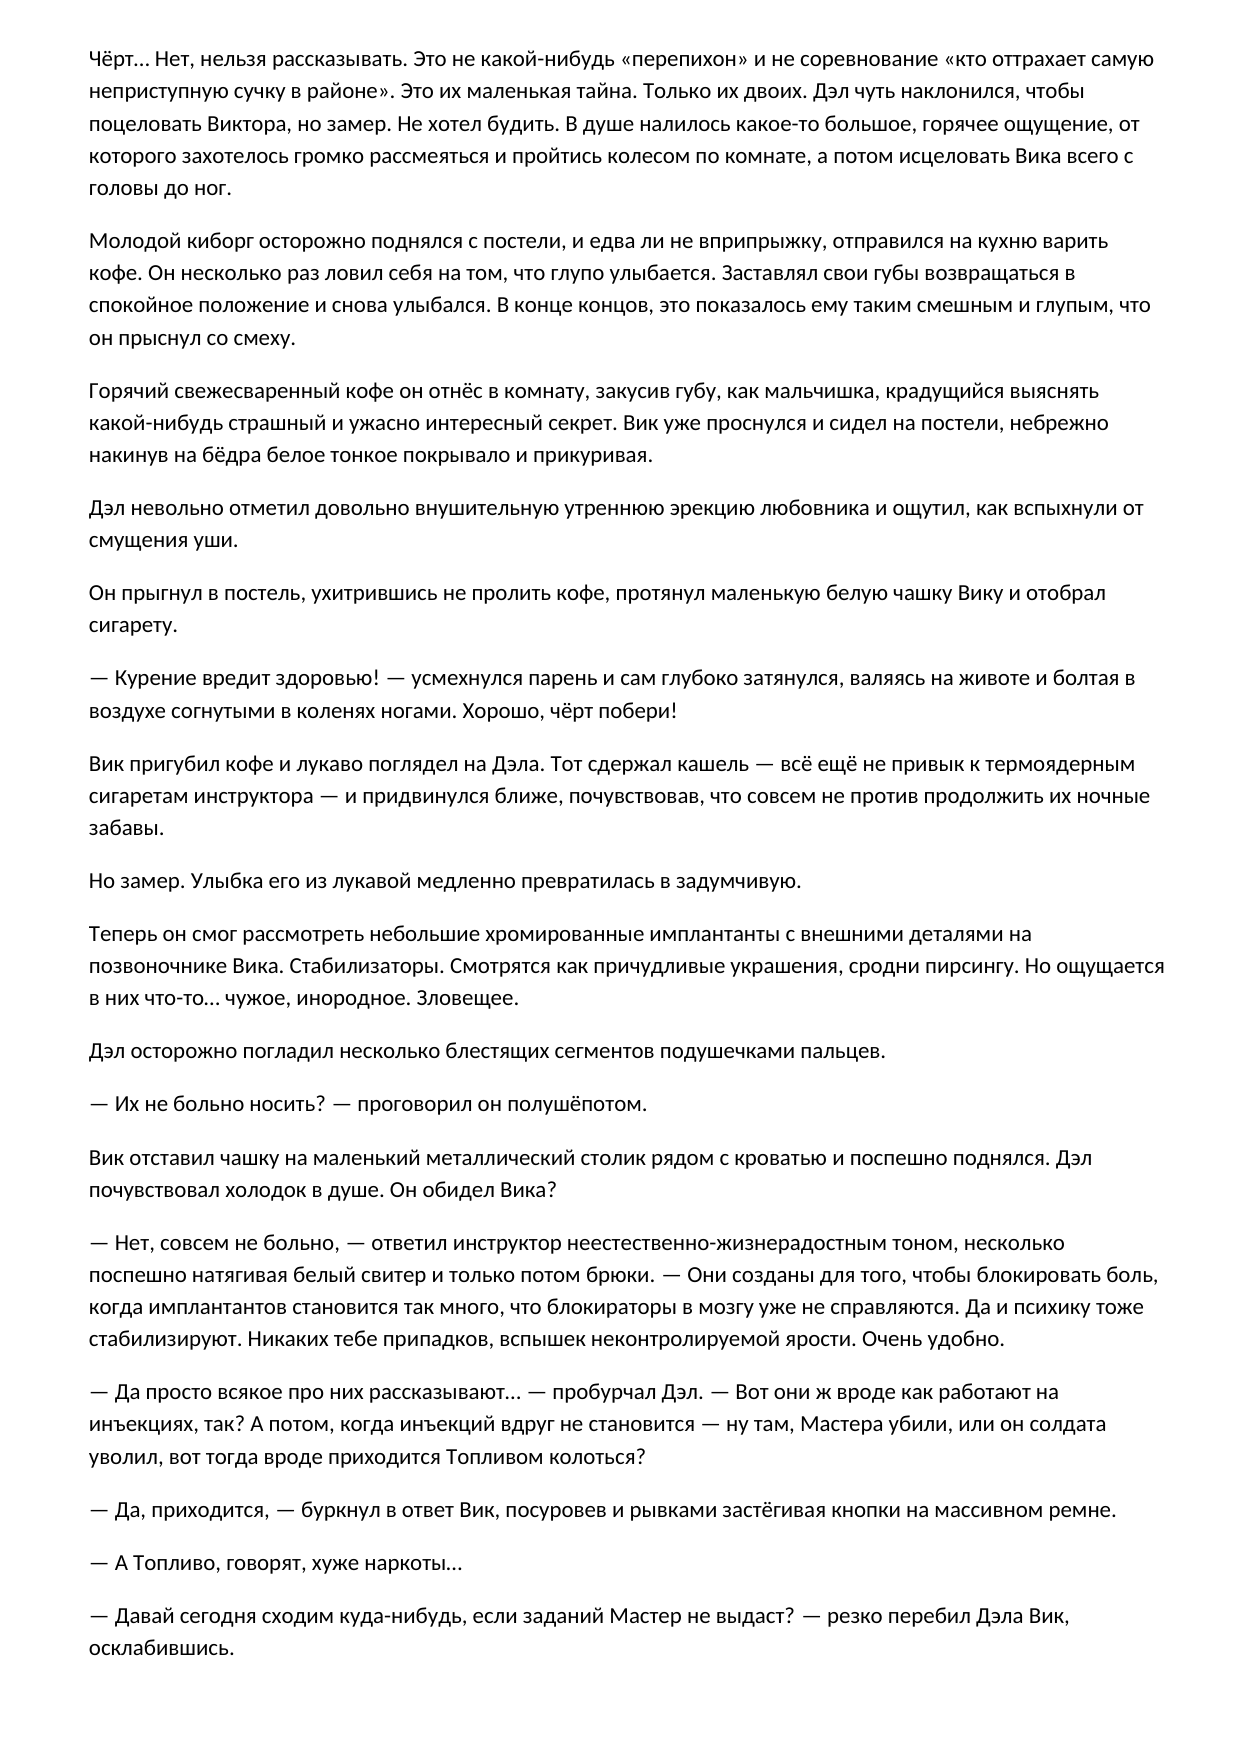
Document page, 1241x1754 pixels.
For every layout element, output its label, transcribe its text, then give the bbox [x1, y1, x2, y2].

text Теперь он смог рассмотреть небольшие хромированные имплантанты с внешними деталями на позвоночнике Вика. Стабилизаторы. Смотрятся как причудливые украшения, сродни пирсингу. Но ощущается в них что-то… чужое, инородное. Зловещее. [89, 919, 1167, 1012]
text Вик отставил чашку на маленький металлический столик рядом с кроватью и поспешно поднялся. Дэл почувствовал холодок в душе. Он обидел Вика? [89, 1143, 1167, 1203]
text Но замер. Улыбка его из лукавой медленно превратилась в задумчивую. [89, 866, 1167, 894]
text — Да просто всякое про них рассказывают… — пробурчал Дэл. — Вот они ж вроде как работают на инъекциях, так? А потом, когда инъекций вдруг не становится — ну там, Мастера убили, или он солдата уволил, вот тогда вроде приходится Топливом колоться? [89, 1377, 1167, 1470]
text Вик пригубил кофе и лукаво поглядел на Дэла. Тот сдержал кашель — всё ещё не привык к термоядерным сигаретам инструктора — и придвинулся ближе, почувствовав, что совсем не против продолжить их ночные забавы. [89, 749, 1167, 841]
text Горячий свежесваренный кофе он отнёс в комнату, закусив губу, как мальчишка, крадущийся выяснять какой-нибудь страшный и ужасно интересный секрет. Вик уже проснулся и сидел на постели, небрежно накинув на бёдра белое тонкое покрывало и прикуривая. [89, 376, 1167, 468]
text — Нет, совсем не больно, — ответил инструктор неестественно-жизнерадостным тоном, несколько поспешно натягивая белый свитер и только потом брюки. — Они созданы для того, чтобы блокировать боль, когда имплантантов становится так много, что блокираторы в мозгу уже не справляются. Да и психику тоже стабилизируют. Никаких тебе припадков, вспышек неконтролируемой ярости. Очень удобно. [89, 1228, 1167, 1352]
text — Курение вредит здоровью! — усмехнулся парень и сам глубоко затянулся, валяясь на животе и болтая в воздухе согнутыми в коленях ногами. Хорошо, чёрт побери! [89, 663, 1167, 724]
text — Их не больно носить? — проговорил он полушёпотом. [89, 1089, 1167, 1118]
text Чёрт… Нет, нельзя рассказывать. Это не какой-нибудь «перепихон» и не соревнование «кто оттрахает самую неприступную сучку в районе». Это их маленькая тайна. Только их двоих. Дэл чуть наклонился, чтобы поцеловать Виктора, но замер. Не хотел будить. В душе налилось какое-то большое, горячее ощущение, от которого захотелось громко рассмеяться и пройтись колесом по комнате, а потом исцеловать Вика всего с головы до ног. [89, 44, 1167, 201]
text — Давай сегодня сходим куда-нибудь, если заданий Мастер не выдаст? — резко перебил Дэла Вик, осклабившись. [89, 1601, 1167, 1661]
text Дэл невольно отметил довольно внушительную утреннюю эрекцию любовника и ощутил, как вспыхнули от смущения уши. [89, 493, 1167, 553]
text Он прыгнул в постель, ухитрившись не пролить кофе, протянул маленькую белую чашку Вику и отобрал сигарету. [89, 578, 1167, 638]
text — Да, приходится, — буркнул в ответ Вик, посуровев и рывками застёгивая кнопки на массивном ремне. [89, 1495, 1167, 1523]
text Молодой киборг осторожно поднялся с постели, и едва ли не вприпрыжку, отправился на кухню варить кофе. Он несколько раз ловил себя на том, что глупо улыбается. Заставлял свои губы возвращаться в спокойное положение и снова улыбался. В конце концов, это показалось ему таким смешным и глупым, что он прыснул со смеху. [89, 226, 1167, 351]
text — А Топливо, говорят, хуже наркоты… [89, 1548, 1167, 1576]
text Дэл осторожно погладил несколько блестящих сегментов подушечками пальцев. [89, 1037, 1167, 1064]
